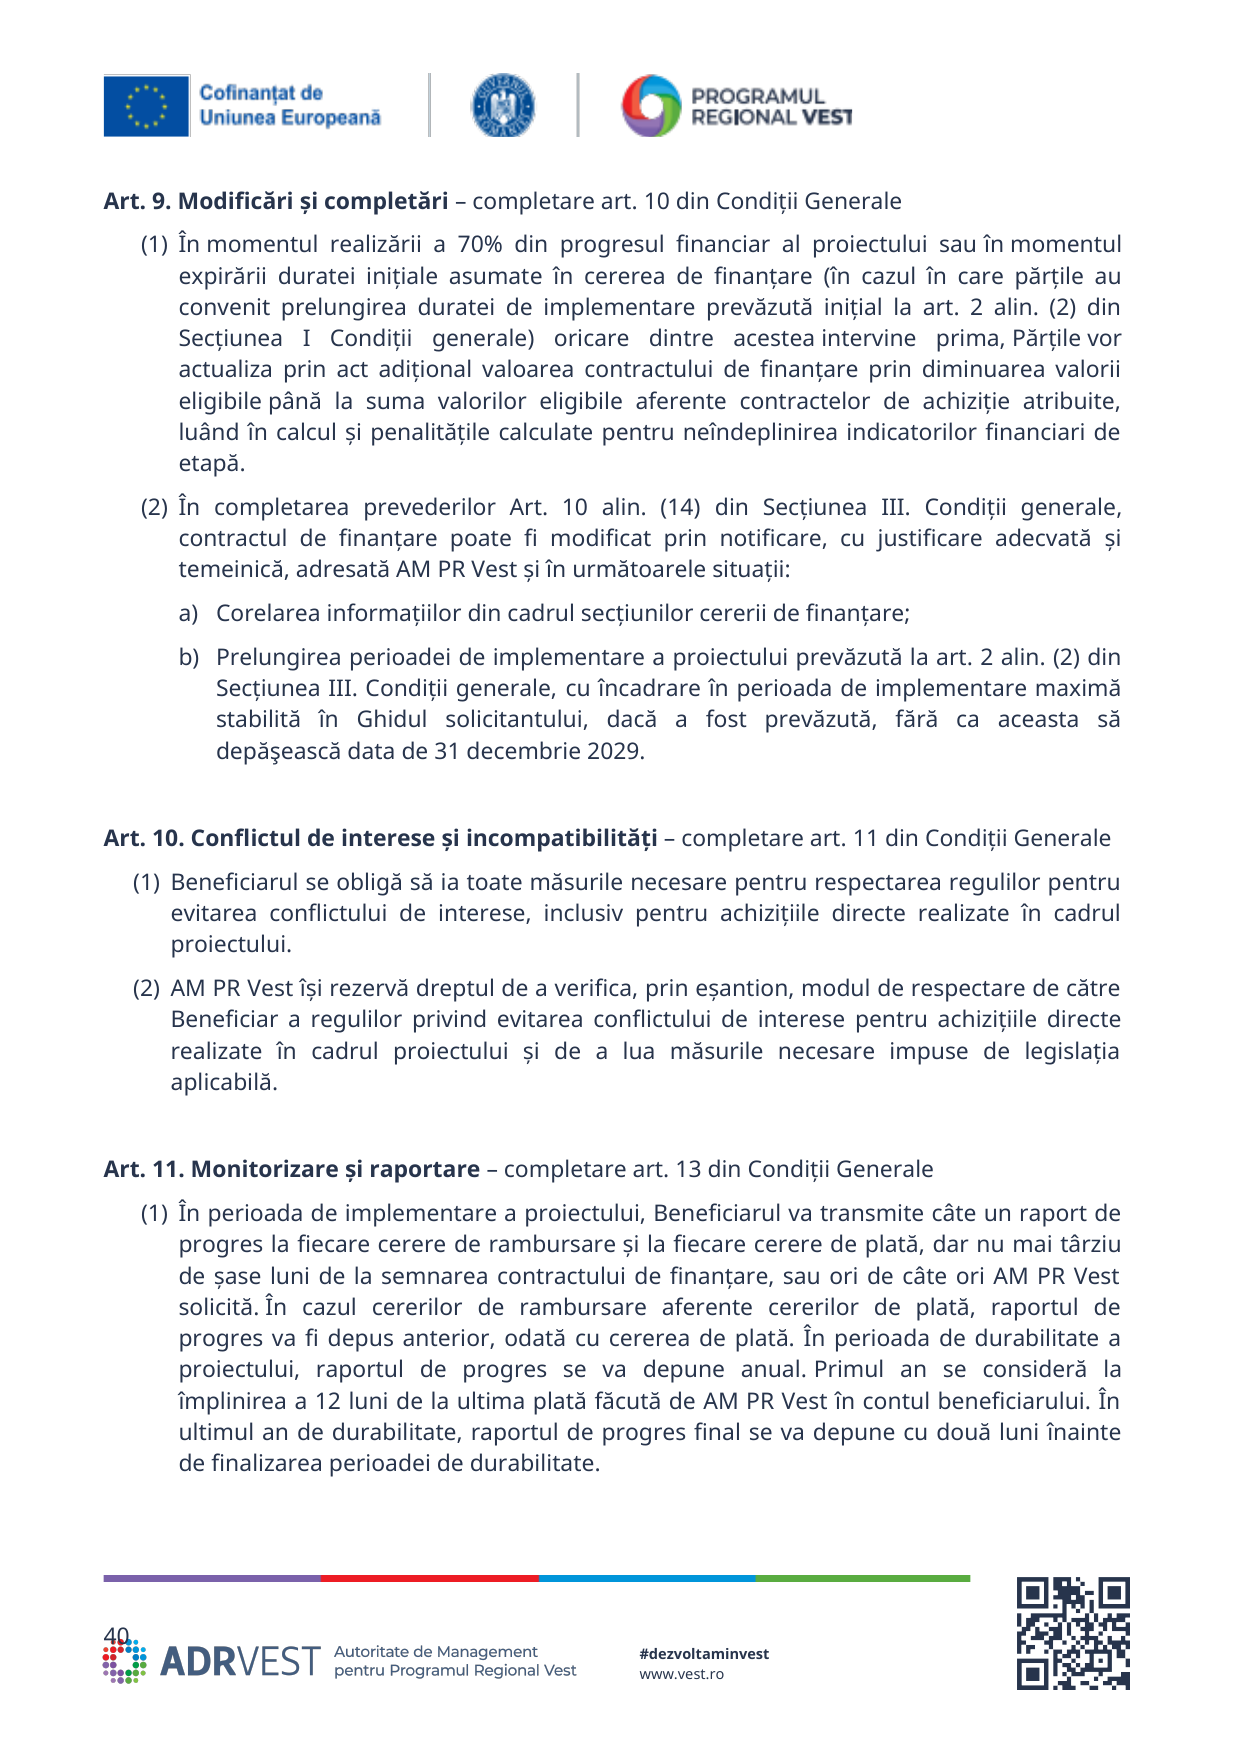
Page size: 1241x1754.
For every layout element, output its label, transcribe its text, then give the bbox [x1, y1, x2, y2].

list În momentul realizării a 70% din progresul financiar al proiectului sau în momentul expirării duratei inițiale asumate în cererea de finanțare (în cazul în care părțile au convenit prelungirea duratei de implementare prevăzută inițial la art. 2 alin. (2) din Secțiunea I Condiții generale) oricare dintre acestea intervine prima, Părțile vor actualiza prin act adițional valoarea contractului de finanțare prin diminuarea valorii eligibile până la suma valorilor eligibile aferente contractelor de achiziție atribuite, luând în calcul și penalitățile calculate pentru neîndeplinirea indicatorilor financiari de etapă. [141, 228, 1122, 478]
list În perioada de implementare a proiectului, Beneficiarul va transmite câte un raport de progres la fiecare cerere de rambursare și la fiecare cerere de plată, dar nu mai târziu de șase luni de la semnarea contractului de finanțare, sau ori de câte ori AM PR Vest solicită. În cazul cererilor de rambursare aferente cererilor de plată, raportul de progres va fi depus anterior, odată cu cererea de plată. În perioada de durabilitate a proiectului, raportul de progres se va depune anual. Primul an se consideră la împlinirea a 12 luni de la ultima plată făcută de AM PR Vest în contul beneficiarului. În ultimul an de durabilitate, raportul de progres final se va depune cu două luni înainte de finalizarea perioadei de durabilitate. [141, 1197, 1122, 1478]
picture [93, 1636, 582, 1687]
picture [1008, 1568, 1139, 1699]
list În completarea prevederilor Art. 10 alin. (14) din Secțiunea III. Condiții generale, contractul de finanţare poate fi modificat prin notificare, cu justificare adecvată şi temeinică, adresată AM PR Vest și în următoarele situații: [141, 491, 1122, 584]
picture [119, 1636, 126, 1642]
text Art. 9. Modificări și completări – completare art. 10 din Condiții Generale [103, 184, 1122, 216]
list Prelungirea perioadei de implementare a proiectului prevăzută la art. 2 alin. (2) din Secțiunea III. Condiții generale, cu încadrare în perioada de implementare maximă stabilită în Ghidul solicitantului, dacă a fost prevăzută, fără ca aceasta să depăşească data de 31 decembrie 2029. [178, 641, 1122, 766]
text Art. 11. Monitorizare și raportare – completare art. 13 din Condiții Generale [103, 1153, 1122, 1184]
list Corelarea informațiilor din cadrul secțiunilor cererii de finanțare; [178, 597, 1122, 628]
text Art. 10. Conflictul de interese și incompatibilități – completare art. 11 din Condiții Generale [103, 822, 1122, 853]
list AM PR Vest își rezervă dreptul de a verifica, prin eșantion, modul de respectare de către Beneficiar a regulilor privind evitarea conflictului de interese pentru achizițiile directe realizate în cadrul proiectului și de a lua măsurile necesare impuse de legislația aplicabilă. [133, 972, 1122, 1097]
list Beneficiarul se obligă să ia toate măsurile necesare pentru respectarea regulilor pentru evitarea conflictului de interese, inclusiv pentru achizițiile directe realizate în cadrul proiectului. [133, 866, 1122, 959]
